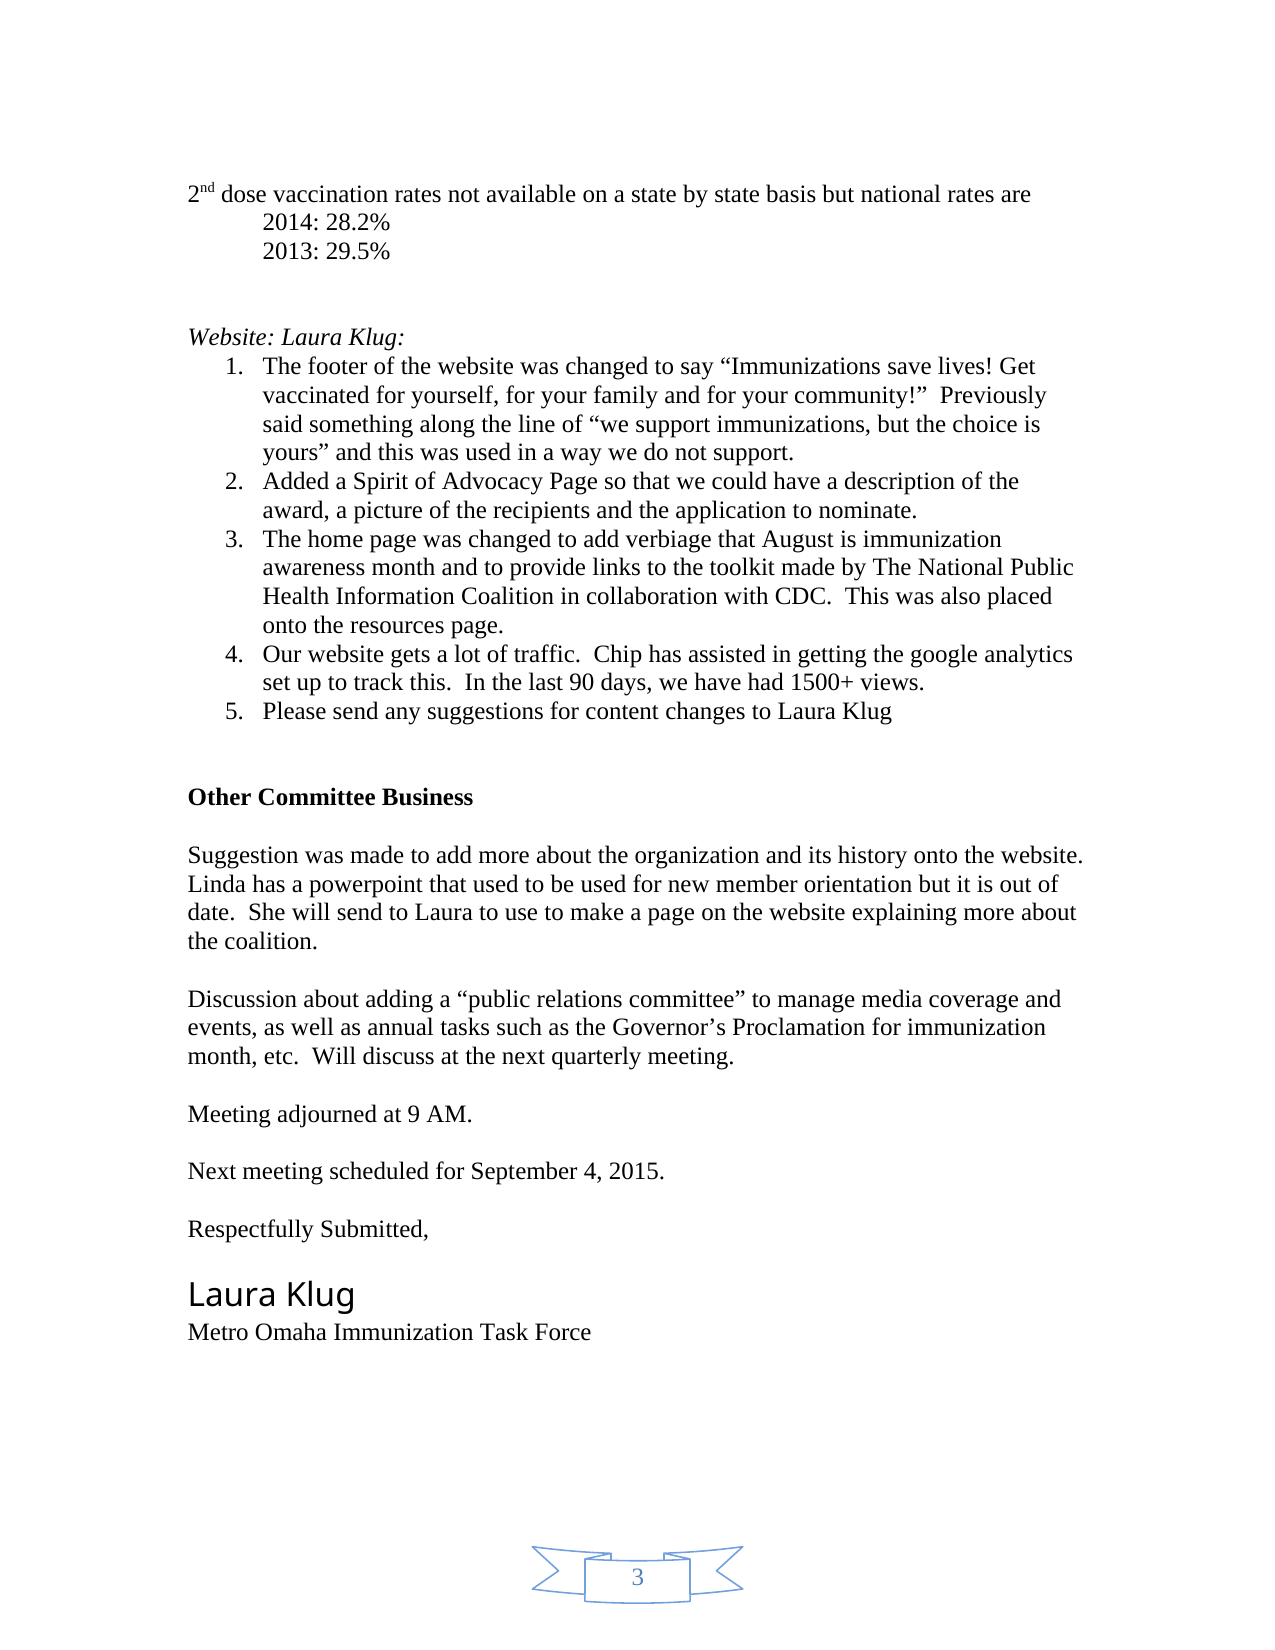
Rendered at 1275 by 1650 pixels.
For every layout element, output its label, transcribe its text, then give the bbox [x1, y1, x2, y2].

text Suggestion was made to add more about the organization and its history onto the website. Linda has a powerpoint that used to be used for new member orientation but it is out of date. She will send to Laura to use to make a page on the website explaining more about the coalition. [187, 840, 1087, 955]
list The home page was changed to add verbiage that August is immunization awareness month and to provide links to the toolkit made by The National Public Health Information Coalition in collaboration with CDC. This was also placed onto the resources page. [225, 524, 1087, 639]
text Other Committee Business [187, 782, 1087, 811]
text Website: Laura Klug: [187, 322, 1087, 351]
text Meeting adjourned at 9 AM. [187, 1099, 1087, 1127]
list Added a Spirit of Advocacy Page so that we could have a description of the award, a picture of the recipients and the application to nominate. [225, 466, 1087, 524]
list Our website gets a lot of traffic. Chip has assisted in getting the google analytics set up to track this. In the last 90 days, we have had 1500+ views. [225, 639, 1087, 696]
text Metro Omaha Immunization Task Force [187, 1317, 1087, 1345]
text Respectfully Submitted, [187, 1214, 1087, 1242]
list The footer of the website was changed to say “Immunizations save lives! Get vaccinated for yourself, for your family and for your community!” Previously said something along the line of “we support immunizations, but the choice is yours” and this was used in a way we do not support. [225, 351, 1087, 466]
text Laura Klug [187, 1271, 1087, 1317]
text 2014: 28.2% [187, 207, 1087, 236]
list Please send any suggestions for content changes to Laura Klug [225, 696, 1087, 725]
text 2013: 29.5% [187, 236, 1087, 265]
text Next meeting scheduled for September 4, 2015. [187, 1156, 1087, 1185]
text 2nd dose vaccination rates not available on a state by state basis but national rates are [187, 179, 1087, 207]
text Discussion about adding a “public relations committee” to manage media coverage and events, as well as annual tasks such as the Governor’s Proclamation for immunization month, etc. Will discuss at the next quarterly meeting. [187, 984, 1087, 1070]
